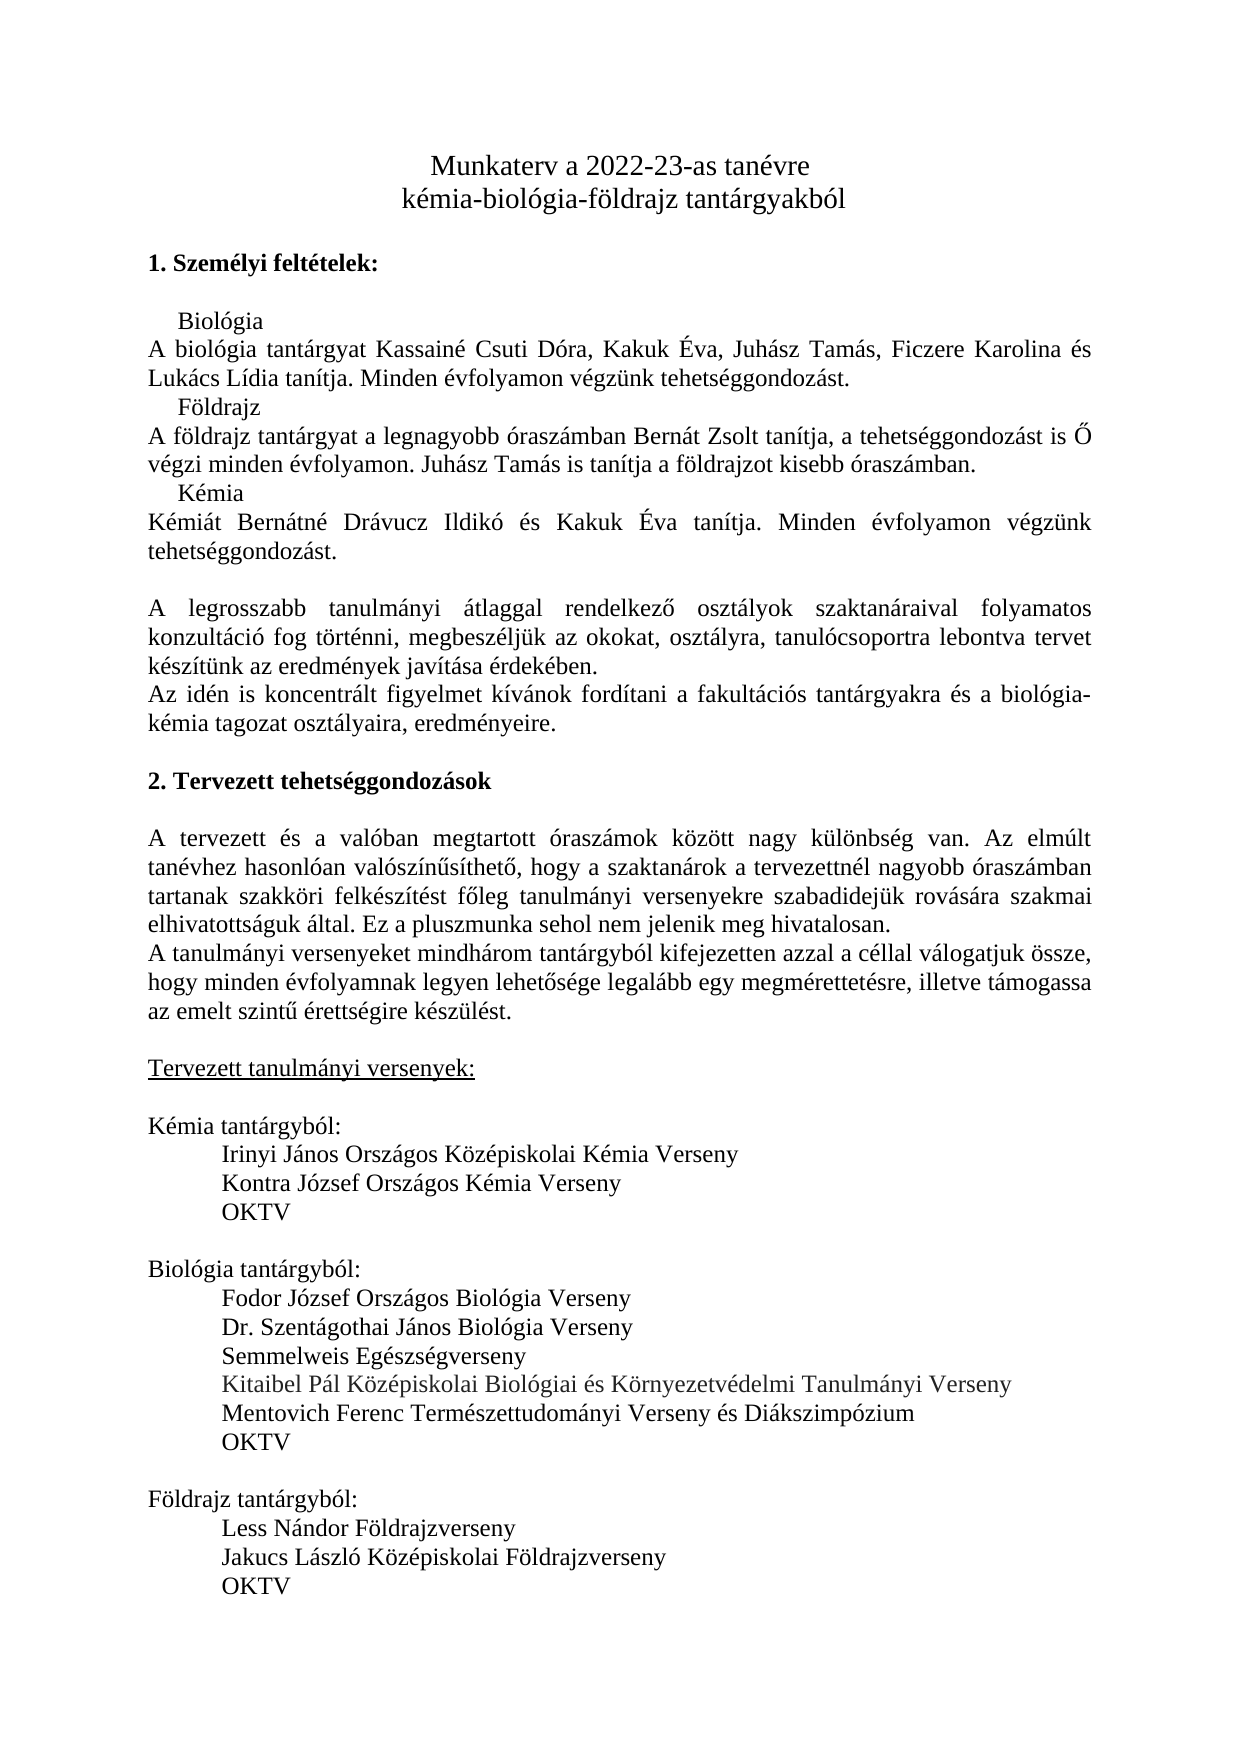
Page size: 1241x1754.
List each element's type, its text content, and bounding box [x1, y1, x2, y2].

text Kémiát Bernátné Drávucz Ildikó és Kakuk Éva tanítja. Minden évfolyamon végzünk tehetséggondozást. [148, 507, 1093, 564]
text 1. Személyi feltételek: [148, 248, 1093, 277]
text Földrajz tantárgyból: [148, 1484, 1093, 1513]
text Kontra József Országos Kémia Verseny [148, 1168, 1093, 1197]
text A legrosszabb tanulmányi átlaggal rendelkező osztályok szaktanáraival folyamatos konzultáció fog történni, megbeszéljük az okokat, osztályra, tanulócsoportra lebontva tervet készítünk az eredmények javítása érdekében. [148, 593, 1093, 679]
text Biológia tantárgyból: [148, 1254, 1093, 1283]
text Mentovich Ferenc Természettudományi Verseny és Diákszimpózium [148, 1398, 1093, 1427]
text Tervezett tanulmányi versenyek: [148, 1053, 1093, 1082]
title Munkaterv a 2022-23-as tanévre [148, 148, 1093, 181]
text Irinyi János Országos Középiskolai Kémia Verseny [148, 1139, 1093, 1168]
text 2. Tervezett tehetséggondozások [148, 766, 1093, 794]
text OKTV [148, 1427, 1093, 1456]
text A biológia tantárgyat Kassainé Csuti Dóra, Kakuk Éva, Juhász Tamás, Ficzere Karolina és Lukács Lídia tanítja. Minden évfolyamon végzünk tehetséggondozást. [148, 334, 1093, 392]
text Földrajz [148, 392, 1093, 421]
text A tervezett és a valóban megtartott óraszámok között nagy különbség van. Az elmúlt tanévhez hasonlóan valószínűsíthető, hogy a szaktanárok a tervezettnél nagyobb óraszámban tartanak szakköri felkészítést főleg tanulmányi versenyekre szabadidejük rovására szakmai elhivatottságuk által. Ez a pluszmunka sehol nem jelenik meg hivatalosan. [148, 823, 1093, 938]
text Jakucs László Középiskolai Földrajzverseny [148, 1542, 1093, 1571]
text Kitaibel Pál Középiskolai Biológiai és Környezetvédelmi Tanulmányi Verseny [148, 1369, 1093, 1398]
text Semmelweis Egészségverseny [148, 1341, 1093, 1369]
text Kémia tantárgyból: [148, 1111, 1093, 1139]
text A földrajz tantárgyat a legnagyobb óraszámban Bernát Zsolt tanítja, a tehetséggondozást is Ő végzi minden évfolyamon. Juhász Tamás is tanítja a földrajzot kisebb óraszámban. [148, 421, 1093, 478]
text Kémia [148, 478, 1093, 507]
text Fodor József Országos Biológia Verseny [148, 1283, 1093, 1312]
text Dr. Szentágothai János Biológia Verseny [148, 1312, 1093, 1341]
text kémia-biológia-földrajz tantárgyakból [148, 181, 1093, 215]
text Less Nándor Földrajzverseny [148, 1513, 1093, 1542]
text Biológia [148, 306, 1093, 334]
text OKTV [148, 1571, 1093, 1599]
text A tanulmányi versenyeket mindhárom tantárgyból kifejezetten azzal a céllal válogatjuk össze, hogy minden évfolyamnak legyen lehetősége legalább egy megmérettetésre, illetve támogassa az emelt szintű érettségire készülést. [148, 938, 1093, 1024]
text Az idén is koncentrált figyelmet kívánok fordítani a fakultációs tantárgyakra és a biológia-kémia tagozat osztályaira, eredményeire. [148, 679, 1093, 737]
text OKTV [148, 1197, 1093, 1226]
